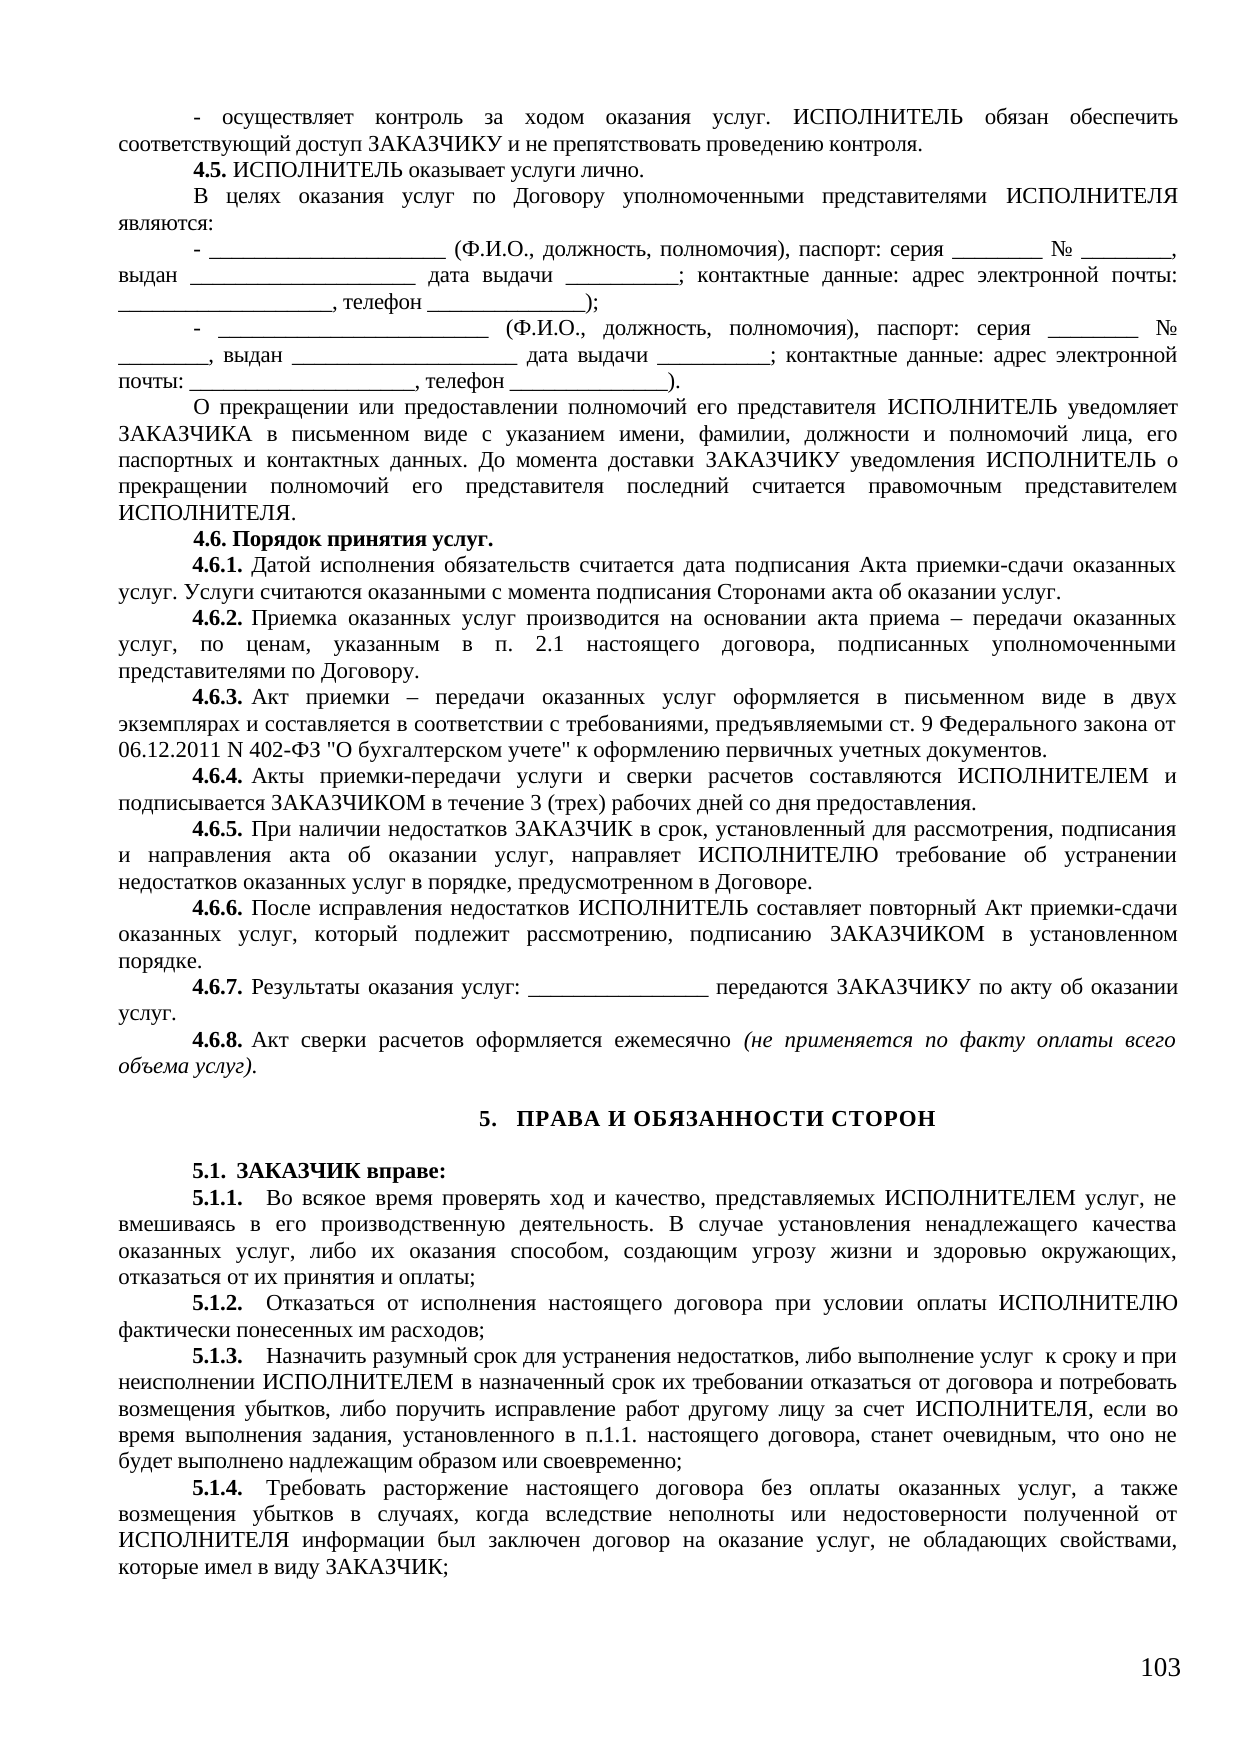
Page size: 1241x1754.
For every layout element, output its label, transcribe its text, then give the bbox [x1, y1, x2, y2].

text - _____________________ (Ф.И.О., должность, полномочия), паспорт: серия ________ № ________, выдан ____________________ дата выдачи __________; контактные данные: адрес электронной почты: ___________________, телефон ______________); [118, 235, 1178, 314]
list Датой исполнения обязательств считается дата подписания Акта приемки-сдачи оказанных услуг. Услуги считаются оказанными с момента подписания Сторонами акта об оказании услуг. [118, 551, 1178, 604]
text 4.5. ИСПОЛНИТЕЛЬ оказывает услуги лично. [118, 156, 1178, 182]
list Во всякое время проверять ход и качество, представляемых ИСПОЛНИТЕЛЕМ услуг, не вмешиваясь в его производственную деятельность. В случае установления ненадлежащего качества оказанных услуг, либо их оказания способом, создающим угрозу жизни и здоровью окружающих, отказаться от их принятия и оплаты; [118, 1184, 1178, 1289]
list Назначить разумный срок для устранения недостатков, либо выполнение услуг к сроку и при неисполнении ИСПОЛНИТЕЛЕМ в назначенный срок их требовании отказаться от договора и потребовать возмещения убытков, либо поручить исправление работ другому лицу за счет ИСПОЛНИТЕЛЯ, если во время выполнения задания, установленного в п.1.1. настоящего договора, станет очевидным, что оно не будет выполнено надлежащим образом или своевременно; [118, 1342, 1178, 1474]
list Акты приемки-передачи услуги и сверки расчетов составляются ИСПОЛНИТЕЛЕМ и подписывается ЗАКАЗЧИКОМ в течение 3 (трех) рабочих дней со дня предоставления. [118, 762, 1178, 815]
list Акт приемки – передачи оказанных услуг оформляется в письменном виде в двух экземплярах и составляется в соответствии с требованиями, предъявляемыми ст. 9 Федерального закона от 06.12.2011 N 402-ФЗ "О бухгалтерском учете" к оформлению первичных учетных документов. [118, 683, 1178, 762]
list После исправления недостатков ИСПОЛНИТЕЛЬ составляет повторный Акт приемки-сдачи оказанных услуг, который подлежит рассмотрению, подписанию ЗАКАЗЧИКОМ в установленном порядке. [118, 894, 1178, 973]
text - осуществляет контроль за ходом оказания услуг. ИСПОЛНИТЕЛЬ обязан обеспечить соответствующий доступ ЗАКАЗЧИКУ и не препятствовать проведению контроля. [118, 103, 1178, 156]
text О прекращении или предоставлении полномочий его представителя ИСПОЛНИТЕЛЬ уведомляет ЗАКАЗЧИКА в письменном виде с указанием имени, фамилии, должности и полномочий лица, его паспортных и контактных данных. До момента доставки ЗАКАЗЧИКУ уведомления ИСПОЛНИТЕЛЬ о прекращении полномочий его представителя последний считается правомочным представителем ИСПОЛНИТЕЛЯ. [118, 393, 1178, 525]
list Акт сверки расчетов оформляется ежемесячно (не применяется по факту оплаты всего объема услуг). [118, 1026, 1178, 1078]
list ЗАКАЗЧИК вправе: [178, 1158, 1178, 1184]
text В целях оказания услуг по Договору уполномоченными представителями ИСПОЛНИТЕЛЯ являются: [118, 182, 1178, 235]
list Отказаться от исполнения настоящего договора при условии оплаты ИСПОЛНИТЕЛЮ фактически понесенных им расходов; [118, 1289, 1178, 1342]
list Требовать расторжение настоящего договора без оплаты оказанных услуг, а также возмещения убытков в случаях, когда вследствие неполноты или недостоверности полученной от ИСПОЛНИТЕЛЯ информации был заключен договор на оказание услуг, не обладающих свойствами, которые имел в виду ЗАКАЗЧИК; [118, 1474, 1178, 1579]
list Результаты оказания услуг: ________________ передаются ЗАКАЗЧИКУ по акту об оказании услуг. [118, 973, 1178, 1026]
text - ________________________ (Ф.И.О., должность, полномочия), паспорт: серия ________ № ________, выдан ____________________ дата выдачи __________; контактные данные: адрес электронной почты: ____________________, телефон ______________). [118, 314, 1178, 393]
list ПРАВА И ОБЯЗАННОСТИ СТОРОН [236, 1105, 1178, 1131]
list Приемка оказанных услуг производится на основании акта приема – передачи оказанных услуг, по ценам, указанным в п. 2.1 настоящего договора, подписанных уполномоченными представителями по Договору. [118, 604, 1178, 683]
text 4.6. Порядок принятия услуг. [118, 525, 1178, 551]
list При наличии недостатков ЗАКАЗЧИК в срок, установленный для рассмотрения, подписания и направления акта об оказании услуг, направляет ИСПОЛНИТЕЛЮ требование об устранении недостатков оказанных услуг в порядке, предусмотренном в Договоре. [118, 815, 1178, 894]
